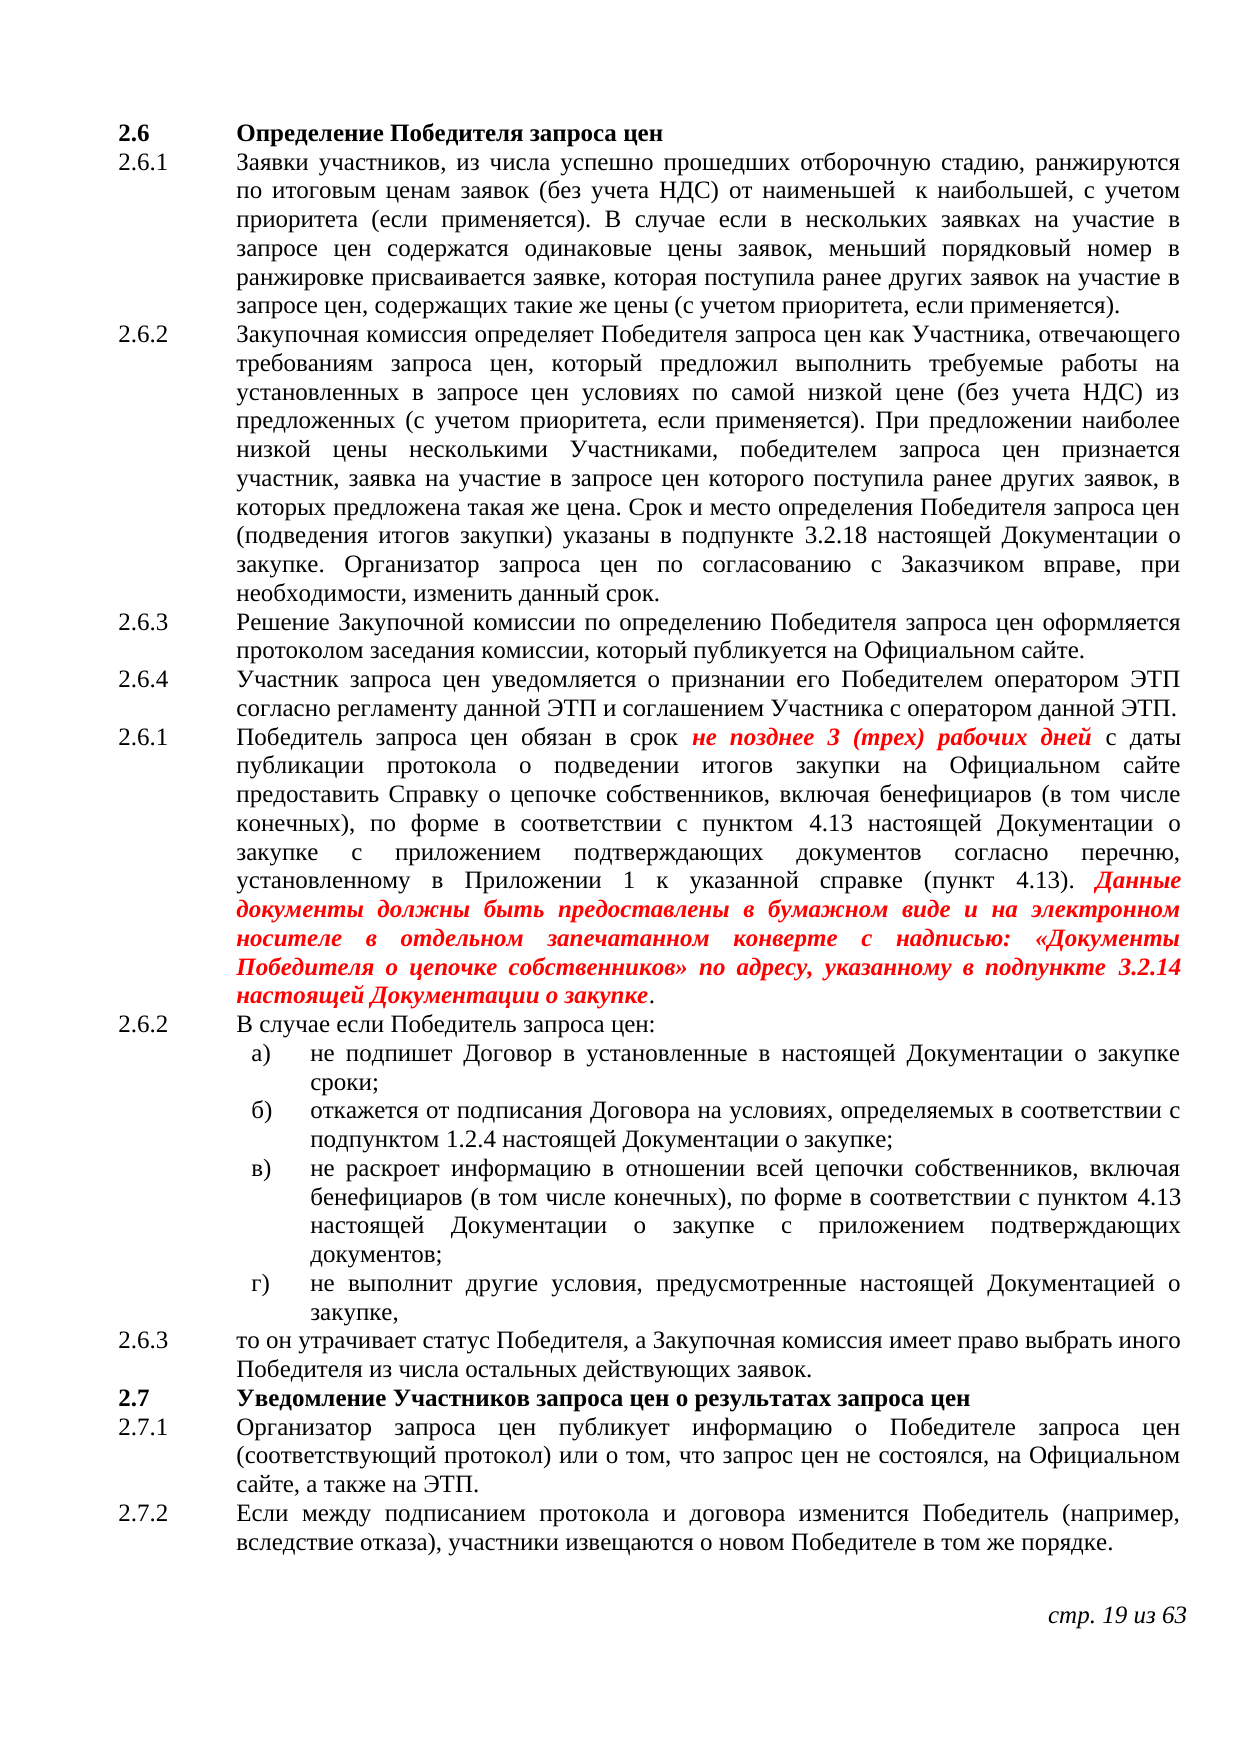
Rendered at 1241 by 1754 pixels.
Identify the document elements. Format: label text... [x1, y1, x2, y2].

list Организатор запроса цен публикует информацию о Победителе запроса цен (соответствующий протокол) или о том, что запрос цен не состоялся, на Официальном сайте, а также на ЭТП. [118, 1412, 1181, 1498]
list не раскроет информацию в отношении всей цепочки собственников, включая бенефициаров (в том числе конечных), по форме в соответствии с пунктом 4.13 настоящей Документации о закупке с приложением подтверждающих документов; [251, 1153, 1181, 1268]
list Заявки участников, из числа успешно прошедших отборочную стадию, ранжируются по итоговым ценам заявок (без учета НДС) от наименьшей к наибольшей, с учетом приоритета (если применяется). В случае если в нескольких заявках на участие в запросе цен содержатся одинаковые цены заявок, меньший порядковый номер в ранжировке присваивается заявке, которая поступила ранее других заявок на участие в запросе цен, содержащих такие же цены (с учетом приоритета, если применяется). [118, 147, 1181, 319]
list то он утрачивает статус Победителя, а Закупочная комиссия имеет право выбрать иного Победителя из числа остальных действующих заявок. [118, 1326, 1181, 1383]
list Участник запроса цен уведомляется о признании его Победителем оператором ЭТП согласно регламенту данной ЭТП и соглашением Участника с оператором данной ЭТП. [118, 664, 1181, 722]
list В случае если Победитель запроса цен: [118, 1009, 1181, 1038]
list Закупочная комиссия определяет Победителя запроса цен как Участника, отвечающего требованиям запроса цен, который предложил выполнить требуемые работы на установленных в запросе цен условиях по самой низкой цене (без учета НДС) из предложенных (с учетом приоритета, если применяется). При предложении наиболее низкой цены несколькими Участниками, победителем запроса цен признается участник, заявка на участие в запросе цен которого поступила ранее других заявок, в которых предложена такая же цена. Срок и место определения Победителя запроса цен (подведения итогов закупки) указаны в подпункте 3.2.17 настоящей Документации о закупке. Организатор запроса цен по согласованию с Заказчиком вправе, при необходимости, изменить данный срок. [118, 319, 1181, 607]
subtitle Уведомление Участников запроса цен о результатах запроса цен [118, 1383, 1181, 1412]
list Если между подписанием протокола и договора изменится Победитель (например, вследствие отказа), участники извещаются о новом Победителе в том же порядке. [118, 1498, 1181, 1556]
list Победитель запроса цен обязан в срок не позднее 3 (трех) рабочих дней с даты публикации протокола о подведении итогов закупки на Официальном сайте предоставить Справку о цепочке собственников, включая бенефициаров (в том числе конечных), по форме в соответствии с пунктом 4.13 настоящей Документации о закупке с приложением подтверждающих документов согласно перечню, установленному в Приложении 1 к указанной справке (пункт 4.13). Данные документы должны быть предоставлены в бумажном виде и на электронном носителе в отдельном запечатанном конверте с надписью: «Документы Победителя о цепочке собственников» по адресу, указанному в подпункте 3.2.14 настоящей Документации о закупке. [118, 722, 1181, 1009]
list откажется от подписания Договора на условиях, определяемых в соответствии с подпунктом 1.2.4 настоящей Документации о закупке; [251, 1096, 1181, 1153]
list Решение Закупочной комиссии по определению Победителя запроса цен оформляется протоколом заседания комиссии, который публикуется на Официальном сайте. [118, 607, 1181, 664]
list не подпишет Договор в установленные в настоящей Документации о закупке сроки; [251, 1038, 1181, 1096]
subtitle Определение Победителя запроса цен [118, 118, 1181, 147]
list не выполнит другие условия, предусмотренные настоящей Документацией о закупке, [251, 1268, 1181, 1326]
